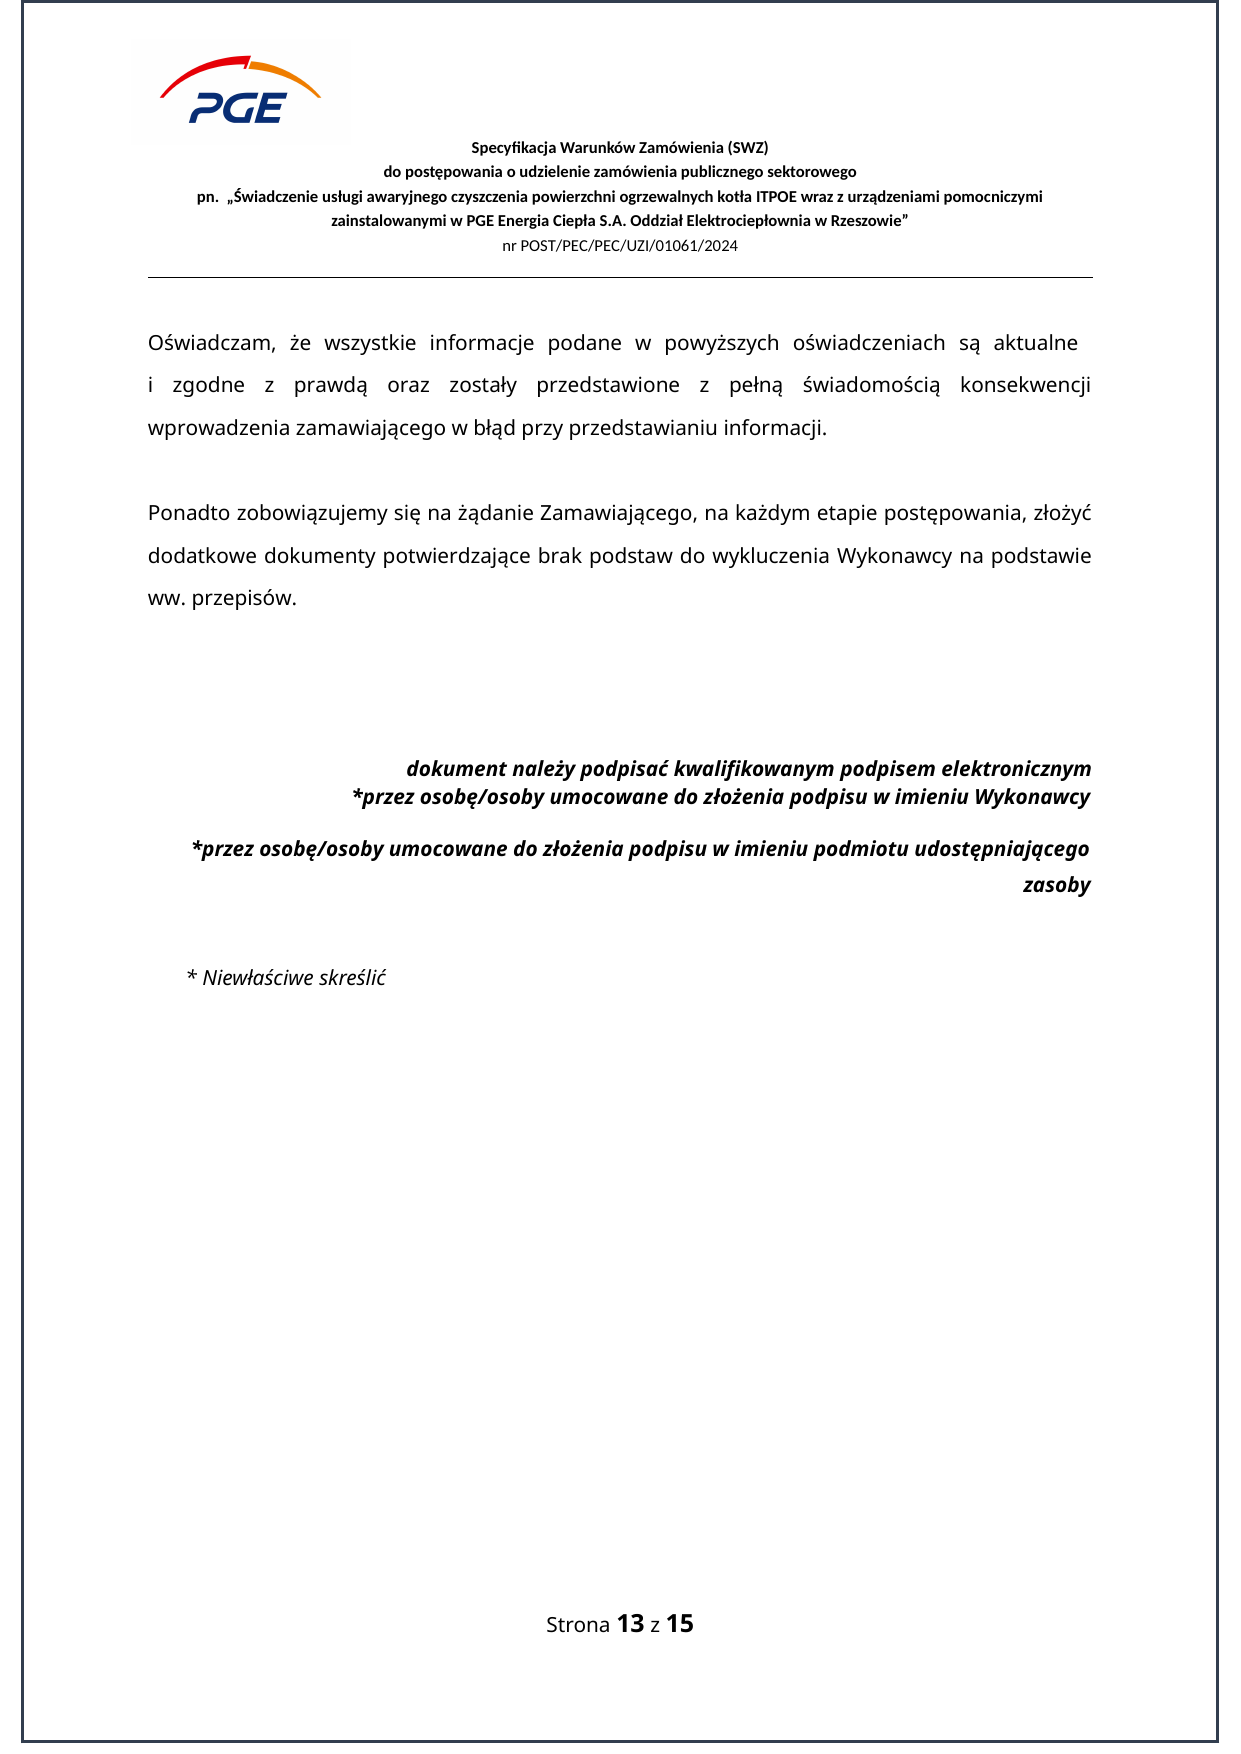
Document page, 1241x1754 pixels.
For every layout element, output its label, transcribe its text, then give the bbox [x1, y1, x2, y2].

subtitle dokument należy podpisać kwalifikowanym podpisem elektronicznym [148, 754, 1092, 782]
text *przez osobę/osoby umocowane do złożenia podpisu w imieniu Wykonawcy [148, 782, 1093, 811]
text *przez osobę/osoby umocowane do złożenia podpisu w imieniu podmiotu udostępniającego zasoby [148, 834, 1093, 898]
subtitle * Niewłaściwe skreślić [185, 963, 1122, 991]
picture [131, 39, 351, 145]
text Oświadczam, że wszystkie informacje podane w powyższych oświadczeniach są aktualne i zgodne z prawdą oraz zostały przedstawione z pełną świadomością konsekwencji wprowadzenia zamawiającego w błąd przy przedstawianiu informacji. [148, 328, 1093, 441]
text Ponadto zobowiązujemy się na żądanie Zamawiającego, na każdym etapie postępowania, złożyć dodatkowe dokumenty potwierdzające brak podstaw do wykluczenia Wykonawcy na podstawie ww. przepisów. [148, 498, 1093, 612]
